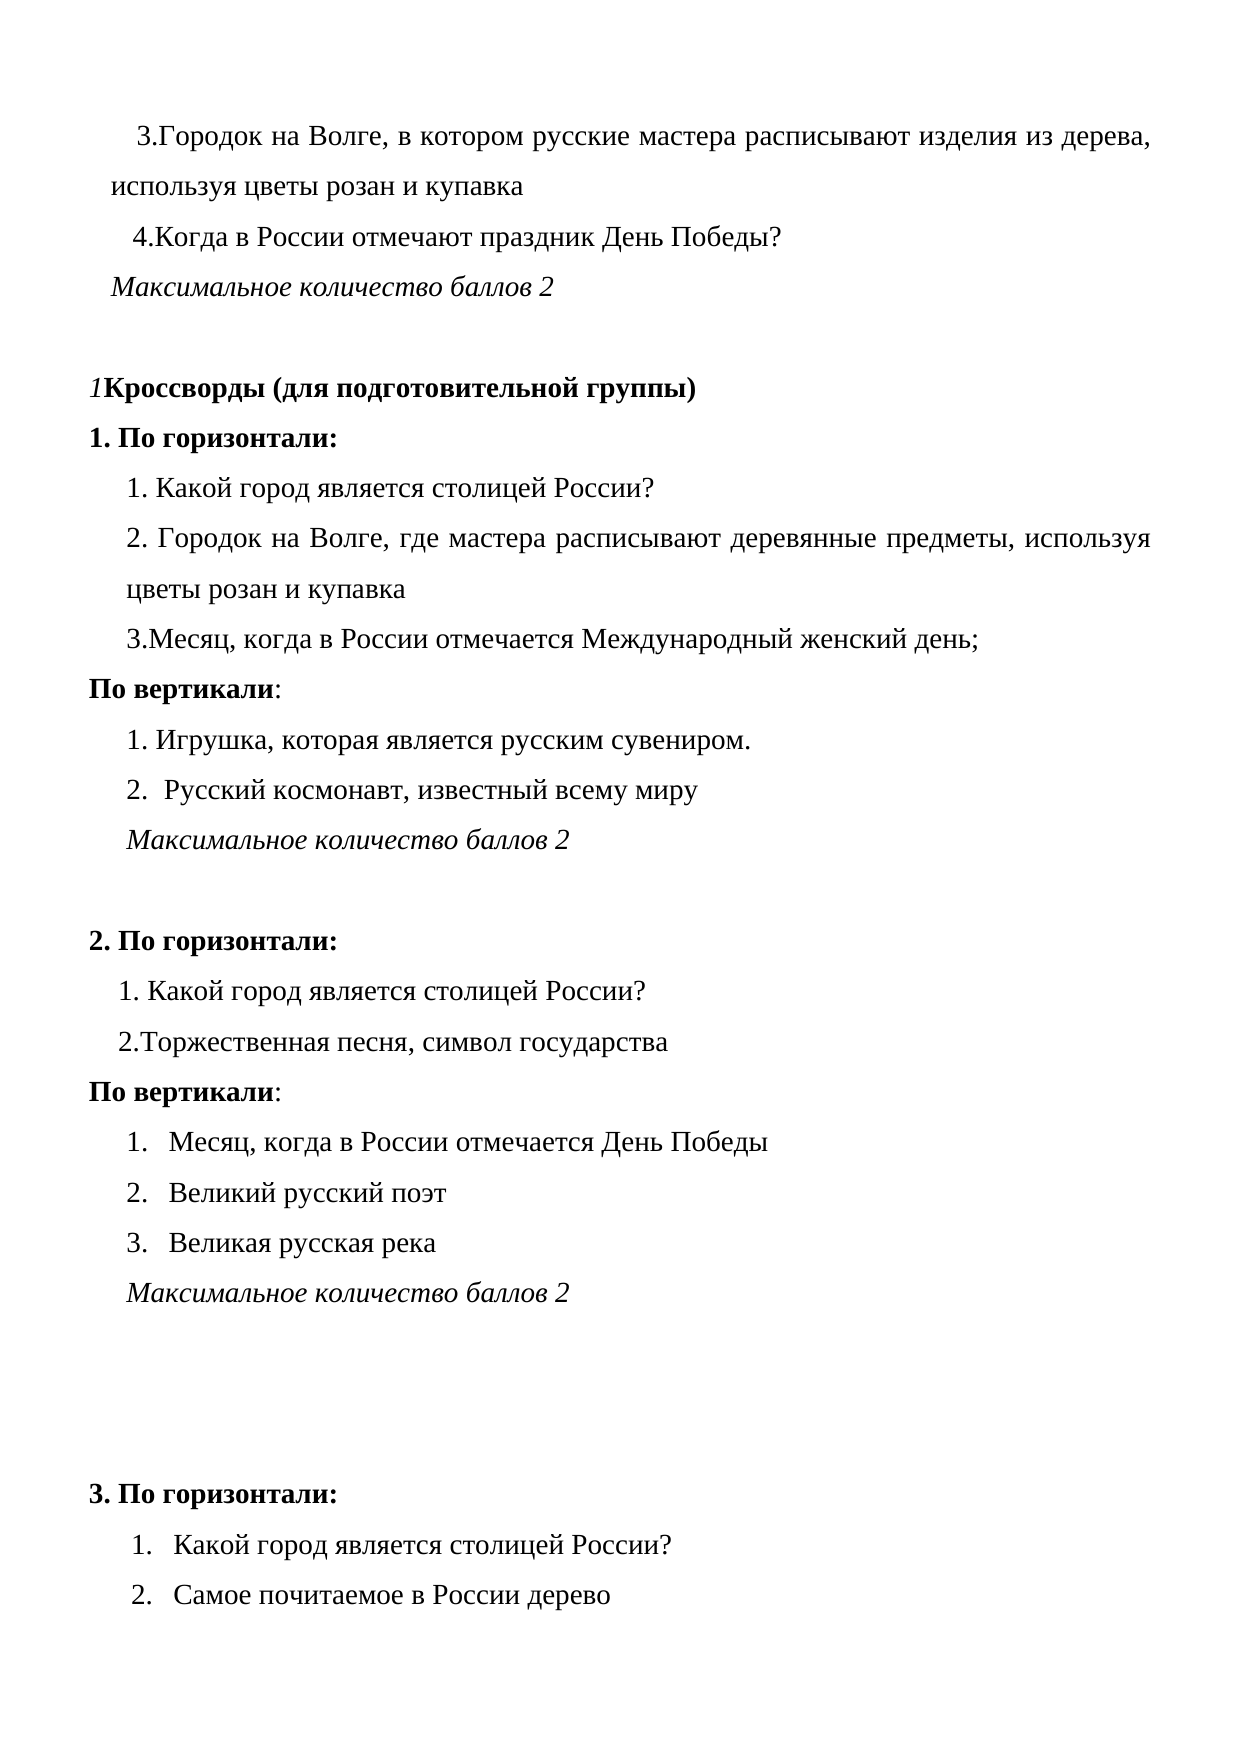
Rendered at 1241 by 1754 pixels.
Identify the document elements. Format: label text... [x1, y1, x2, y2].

text Максимальное количество баллов 2 [126, 1275, 1152, 1309]
text По вертикали: [89, 672, 1152, 705]
list Русский космонавт, известный всему миру [126, 772, 1152, 806]
list Самое почитаемое в России дерево [131, 1577, 1152, 1611]
text 1. Какой город является столицей России? [126, 470, 1152, 504]
list Великий русский поэт [126, 1175, 1152, 1208]
text 2.Торжественная песня, символ государства [89, 1024, 1152, 1057]
text 2. По горизонтали: [89, 923, 1152, 957]
text Максимальное количество баллов 2 [126, 822, 1152, 856]
text 1Кроссворды (для подготовительной группы) [89, 370, 1152, 403]
list Какой город является столицей России? [131, 1527, 1152, 1560]
text 1. По горизонтали: [89, 420, 1152, 453]
list Месяц, когда в России отмечается День Победы [126, 1124, 1152, 1158]
text 3. По горизонтали: [89, 1477, 1152, 1510]
text По вертикали: [89, 1074, 1152, 1108]
list Великая русская река [126, 1225, 1152, 1258]
text 3.Городок на Волге, в котором русские мастера расписывают изделия из дерева, используя цветы розан и купавка [111, 118, 1152, 202]
text 1. Игрушка, которая является русским сувениром. [126, 722, 1152, 755]
text Максимальное количество баллов 2 [111, 269, 1152, 303]
text 1. Какой город является столицей России? [89, 973, 1152, 1007]
text 3.Месяц, когда в России отмечается Международный женский день; [126, 621, 1152, 655]
text 2. Городок на Волге, где мастера расписывают деревянные предметы, используя цветы розан и купавка [126, 521, 1152, 604]
text 4.Когда в России отмечают праздник День Победы? [111, 219, 1152, 252]
